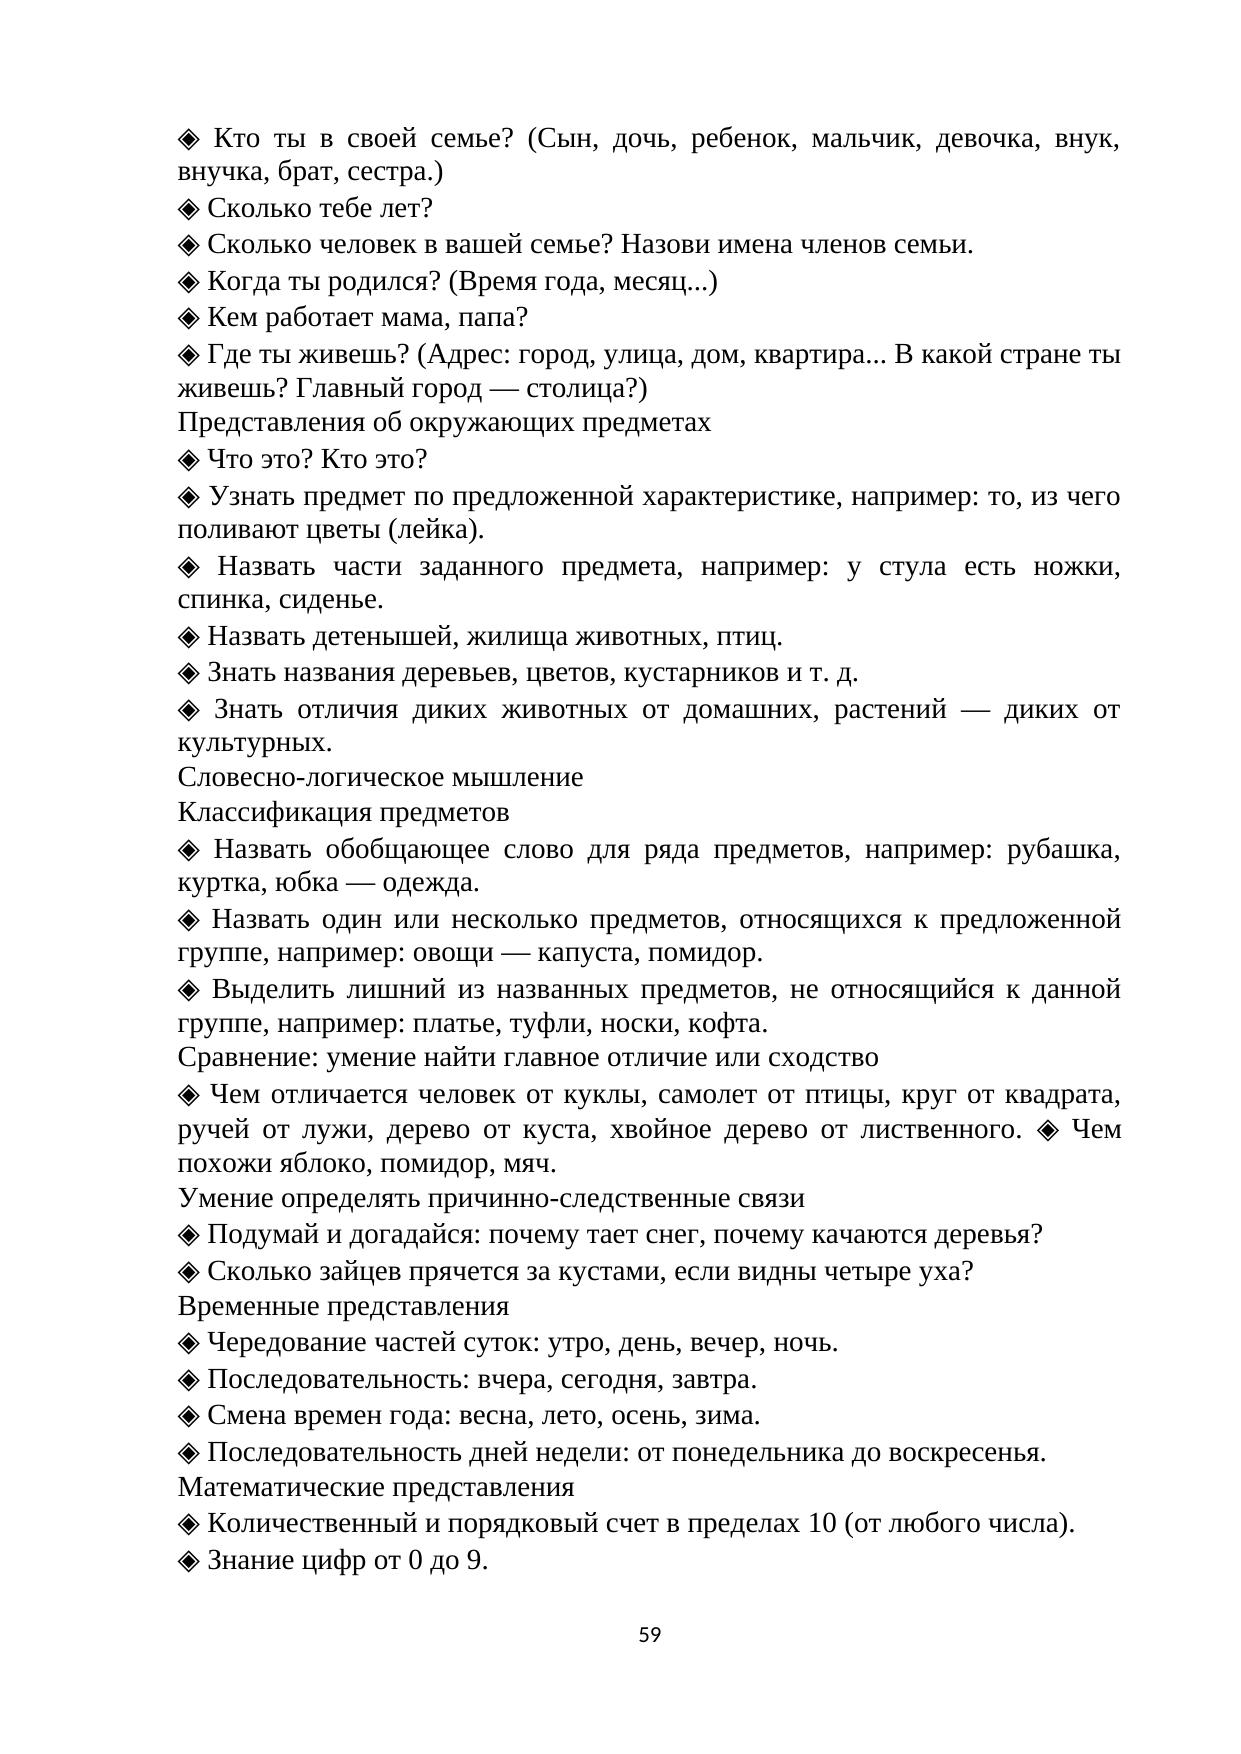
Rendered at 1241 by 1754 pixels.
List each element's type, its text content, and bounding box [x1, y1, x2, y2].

text ◈ Смена времен года: весна, лето, осень, зима. [177, 1396, 1122, 1431]
text ◈ Знание цифр от 0 до 9. [177, 1540, 1122, 1576]
text Классификация предметов [177, 794, 1122, 828]
text ◈ Чем отличается человек от куклы, самолет от птицы, круг от квадрата, ручей от лужи, дерево от куста, хвойное дерево от лиственного. ◈ Чем похожи яблоко, помидор, мяч. [177, 1074, 1122, 1178]
text Математические представления [177, 1469, 1122, 1502]
text Представления об окружающих предметах [177, 404, 1122, 438]
text Временные представления [177, 1288, 1122, 1321]
text ◈ Знать названия деревьев, цветов, кустарников и т. д. [177, 653, 1122, 688]
text ◈ Назвать обобщающее слово для ряда предметов, например: рубашка, куртка, юбка — одежда. [177, 829, 1122, 898]
text ◈ Подумай и догадайся: почему тает снег, почему качаются деревья? [177, 1215, 1122, 1250]
text ◈ Назвать один или несколько предметов, относящихся к предложенной группе, например: овощи — капуста, помидор. [177, 899, 1122, 968]
text ◈ Кем работает мама, папа? [177, 298, 1122, 333]
text ◈ Сколько зайцев прячется за кустами, если видны четыре уха? [177, 1251, 1122, 1286]
text ◈ Знать отличия диких животных от домашних, растений — диких от культурных. [177, 689, 1122, 758]
text ◈ Сколько тебе лет? [177, 188, 1122, 223]
text ◈ Узнать предмет по предложенной характеристике, например: то, из чего поливают цветы (лейка). [177, 476, 1122, 545]
text ◈ Выделить лишний из названных предметов, не относящийся к данной группе, например: платье, туфли, носки, кофта. [177, 969, 1122, 1038]
text ◈ Когда ты родился? (Время года, месяц...) [177, 261, 1122, 297]
text ◈ Назвать детенышей, жилища животных, птиц. [177, 616, 1122, 651]
text ◈ Что это? Кто это? [177, 439, 1122, 475]
text ◈ Чередование частей суток: утро, день, вечер, ночь. [177, 1323, 1122, 1358]
text ◈ Где ты живешь? (Адрес: город, улица, дом, квартира... В какой стране ты живешь? Главный город — столица?) [177, 334, 1122, 403]
text ◈ Назвать части заданного предмета, например: у стула есть ножки, спинка, сиденье. [177, 546, 1122, 615]
text Умение определять причинно-следственные связи [177, 1180, 1122, 1213]
text ◈ Последовательность: вчера, сегодня, завтра. [177, 1359, 1122, 1394]
text ◈ Количественный и порядковый счет в пределах 10 (от любого числа). [177, 1504, 1122, 1539]
text ◈ Последовательность дней недели: от понедельника до воскресенья. [177, 1432, 1122, 1468]
text ◈ Сколько человек в вашей семье? Назови имена членов семьи. [177, 225, 1122, 260]
text ◈ Кто ты в своей семье? (Сын, дочь, ребенок, мальчик, девочка, внук, внучка, брат, сестра.) [177, 118, 1122, 187]
text Сравнение: умение найти главное отличие или сходство [177, 1039, 1122, 1073]
text Словесно-логическое мышление [177, 759, 1122, 793]
